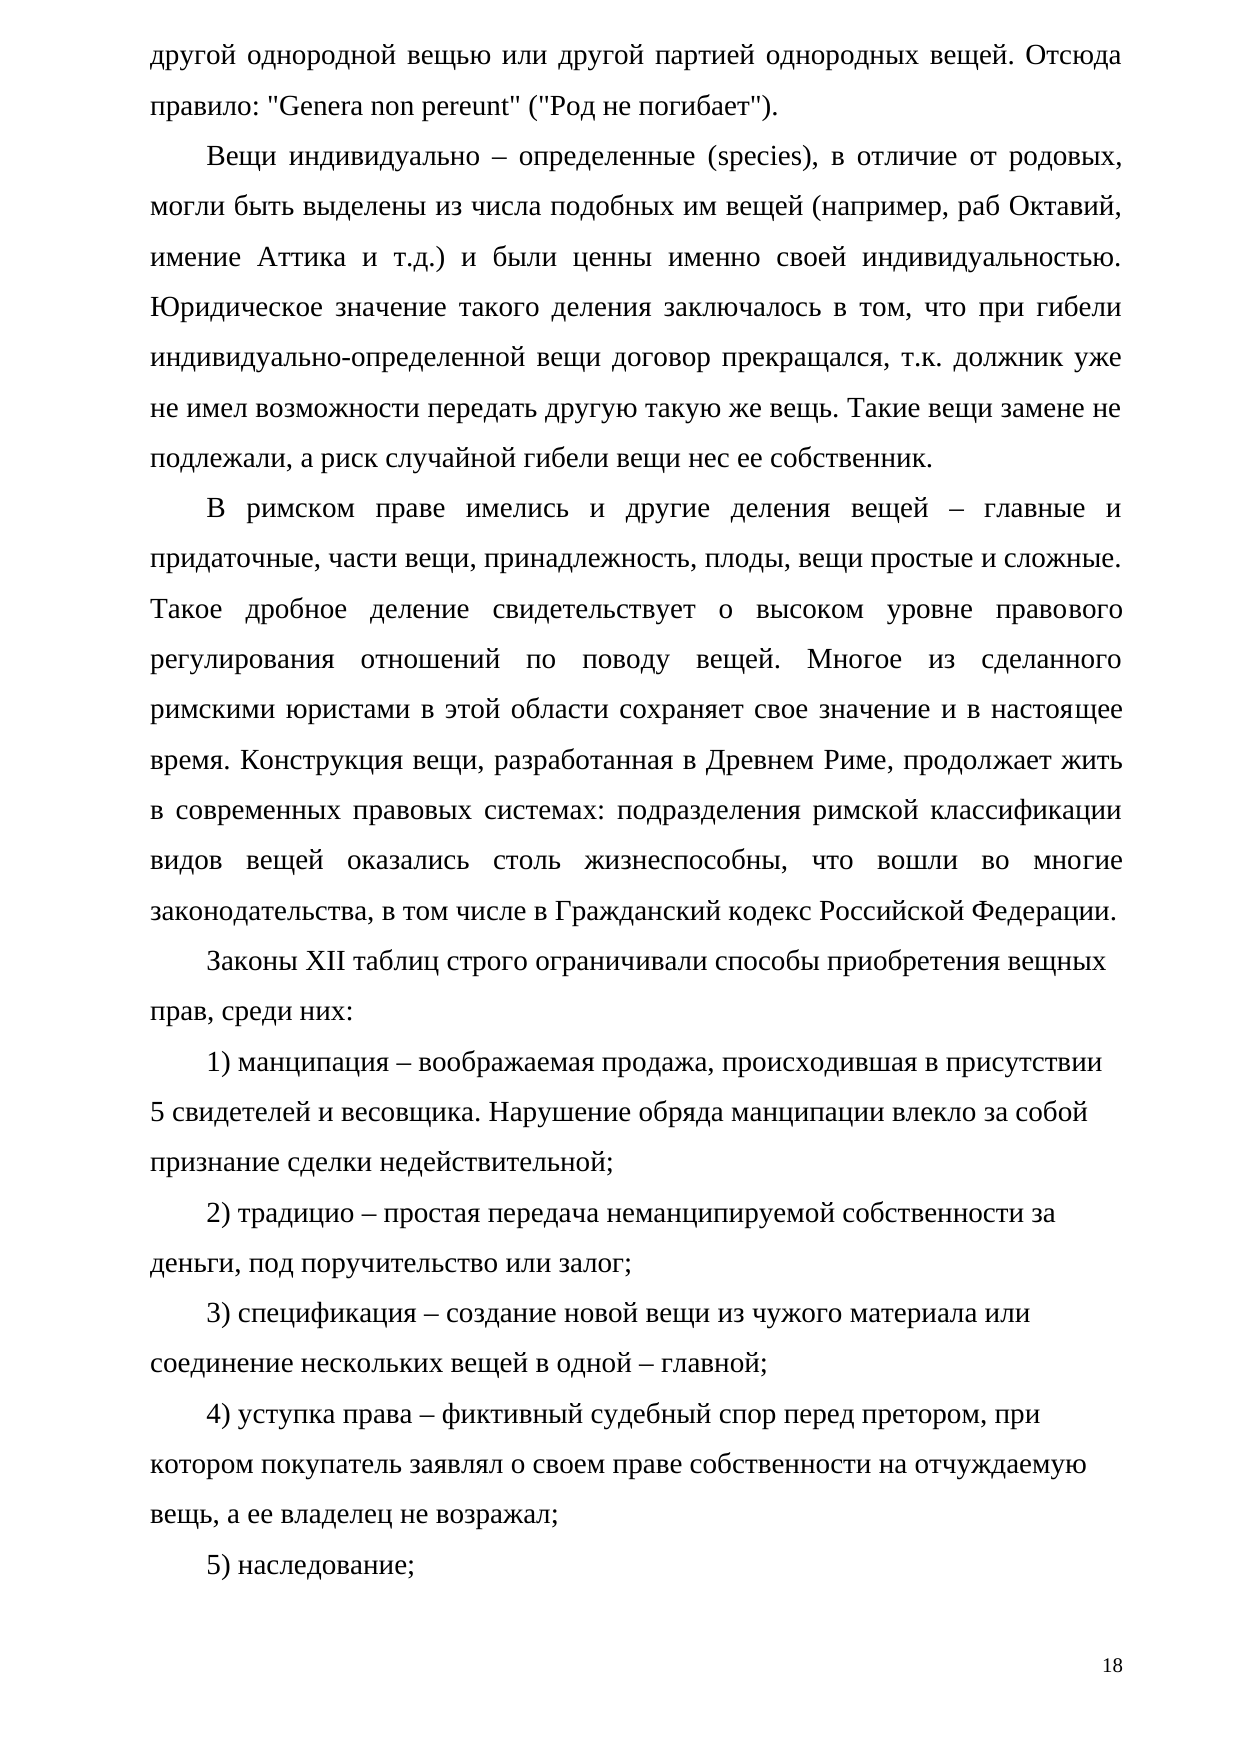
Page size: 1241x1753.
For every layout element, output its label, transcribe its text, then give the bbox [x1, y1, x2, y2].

list Вещи индивидуально – определенные (species), в отличие от родовых, могли быть выделены из числа подобных им вещей (например, раб Октавий, имение Аттика и т.д.) и были ценны именно своей индивидуальностью. Юридическое значение такого деления заключалось в том, что при гибели индивидуально-определенной вещи договор прекращался, т.к. должник уже не имел возможности передать другую такую же вещь. Такие вещи замене не подлежали, а риск случайной гибели вещи нес ее собственник. [150, 138, 1123, 473]
text Законы XII таблиц строго ограничивали способы приобретения вещных прав, среди них: [150, 943, 1123, 1027]
text 1) манципация – воображаемая продажа, происходившая в присутствии 5 свидетелей и весовщика. Нарушение обряда манципации влекло за собой признание сделки недействительной; [150, 1044, 1123, 1178]
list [150, 37, 1123, 121]
text 5) наследование; [150, 1547, 1123, 1580]
text 4) уступка права – фиктивный судебный спор перед претором, при котором покупатель заявлял о своем праве собственности на отчуждаемую вещь, а ее владелец не возражал; [150, 1396, 1123, 1530]
text 3) спецификация – создание новой вещи из чужого материала или соединение нескольких вещей в одной – главной; [150, 1295, 1123, 1379]
text 2) традицио – простая передача неманципируемой собственности за деньги, под поручительство или залог; [150, 1195, 1123, 1278]
list В римском праве имелись и другие деления вещей – главные и придаточные, части вещи, принадлежность, плоды, вещи простые и сложные. Такое дробное деление свидетельствует о высоком уровне правового регулирования отношений по поводу вещей. Многое из сделанного римскими юристами в этой области сохраняет свое значение и в настоящее время. Конструкция вещи, разработанная в Древнем Риме, продолжает жить в современных правовых системах: подразделения римской классификации видов вещей оказались столь жизнеспособны, что вошли во многие законодательства, в том числе в Гражданский кодекс Российской Федерации. [150, 490, 1123, 926]
